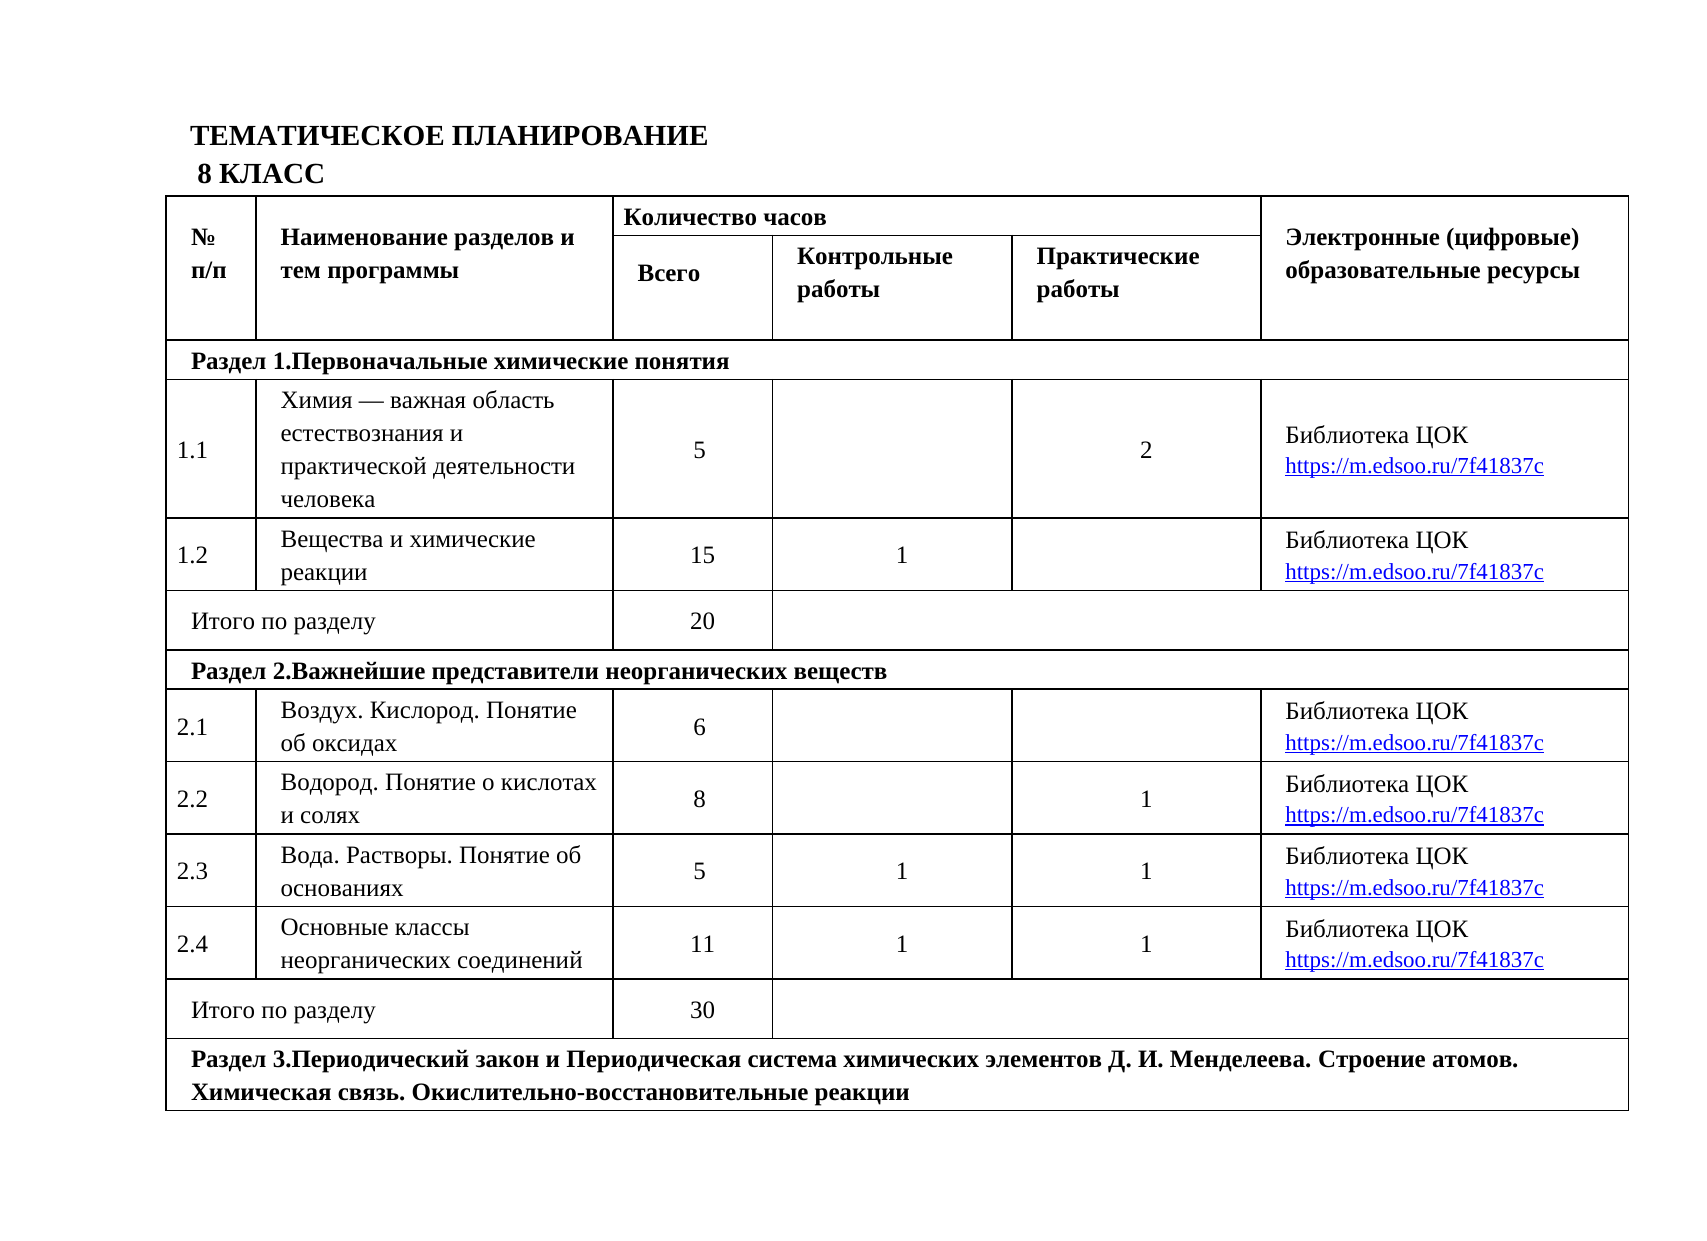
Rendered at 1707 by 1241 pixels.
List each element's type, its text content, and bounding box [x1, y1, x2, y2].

table_cell [773, 980, 1628, 1037]
table_cell 1 [1013, 762, 1260, 833]
table_header Электронные (цифровые) образовательные ресурсы [1262, 197, 1628, 339]
table_cell Воздух. Кислород. Понятие об оксидах [257, 690, 612, 761]
table_cell [1013, 519, 1260, 589]
table_cell 5 [614, 380, 772, 517]
table_cell Итого по разделу [167, 591, 612, 649]
text ТЕМАТИЧЕСКОЕ ПЛАНИРОВАНИЕ [190, 118, 1618, 152]
table_cell 8 [614, 762, 772, 833]
table_cell 1 [773, 519, 1011, 589]
table_cell Водород. Понятие о кислотах и солях [257, 762, 612, 833]
table_cell 20 [614, 591, 772, 649]
table_cell 1 [773, 835, 1011, 906]
table_cell 2.1 [167, 690, 255, 761]
table_cell Вода. Растворы. Понятие об основаниях [257, 835, 612, 906]
table_cell 15 [614, 519, 772, 589]
table_header № п/п [167, 197, 255, 339]
table_cell Контрольные работы [773, 236, 1011, 339]
table_cell 1 [1013, 907, 1260, 978]
table_cell 11 [614, 907, 772, 978]
text 8 КЛАСС [190, 157, 1618, 190]
table_cell Раздел 2.Важнейшие представители неорганических веществ [167, 651, 1628, 688]
table_cell 2.2 [167, 762, 255, 833]
table_header Наименование разделов и тем программы [257, 197, 612, 339]
table_cell 2.3 [167, 835, 255, 906]
table_cell 1.2 [167, 519, 255, 589]
table_cell Раздел 3.Периодический закон и Периодическая система химических элементов Д. И. Менделеева. Строение атомов. Химическая связь. Окислительно-восстановительные реакции [167, 1039, 1628, 1110]
table_header Количество часов [614, 197, 1260, 234]
table_cell Всего [614, 236, 772, 339]
table_cell Практические работы [1013, 236, 1260, 339]
table_cell 5 [614, 835, 772, 906]
table_cell Библиотека ЦОК https://m.edsoo.ru/7f41837c [1262, 690, 1628, 761]
table_cell [773, 762, 1011, 833]
table_cell Библиотека ЦОК https://m.edsoo.ru/7f41837c [1262, 907, 1628, 978]
table_cell [773, 591, 1628, 649]
table_cell [773, 690, 1011, 761]
table_cell Раздел 1.Первоначальные химические понятия [167, 341, 1628, 379]
table_cell 1 [1013, 835, 1260, 906]
table_cell 1.1 [167, 380, 255, 517]
table_cell Итого по разделу [167, 980, 612, 1037]
table_cell [1013, 690, 1260, 761]
table_cell Библиотека ЦОК https://m.edsoo.ru/7f41837c [1262, 762, 1628, 833]
table_cell 2 [1013, 380, 1260, 517]
table_cell Библиотека ЦОК https://m.edsoo.ru/7f41837c [1262, 835, 1628, 906]
table_cell 1 [773, 907, 1011, 978]
table_cell Библиотека ЦОК https://m.edsoo.ru/7f41837c [1262, 519, 1628, 589]
table_cell 6 [614, 690, 772, 761]
table_cell Библиотека ЦОК https://m.edsoo.ru/7f41837c [1262, 380, 1628, 517]
table_cell [773, 380, 1011, 517]
table_cell 2.4 [167, 907, 255, 978]
table_cell Основные классы неорганических соединений [257, 907, 612, 978]
table_cell Химия — важная область естествознания и практической деятельности человека [257, 380, 612, 517]
table_cell 30 [614, 980, 772, 1037]
table_cell Вещества и химические реакции [257, 519, 612, 589]
